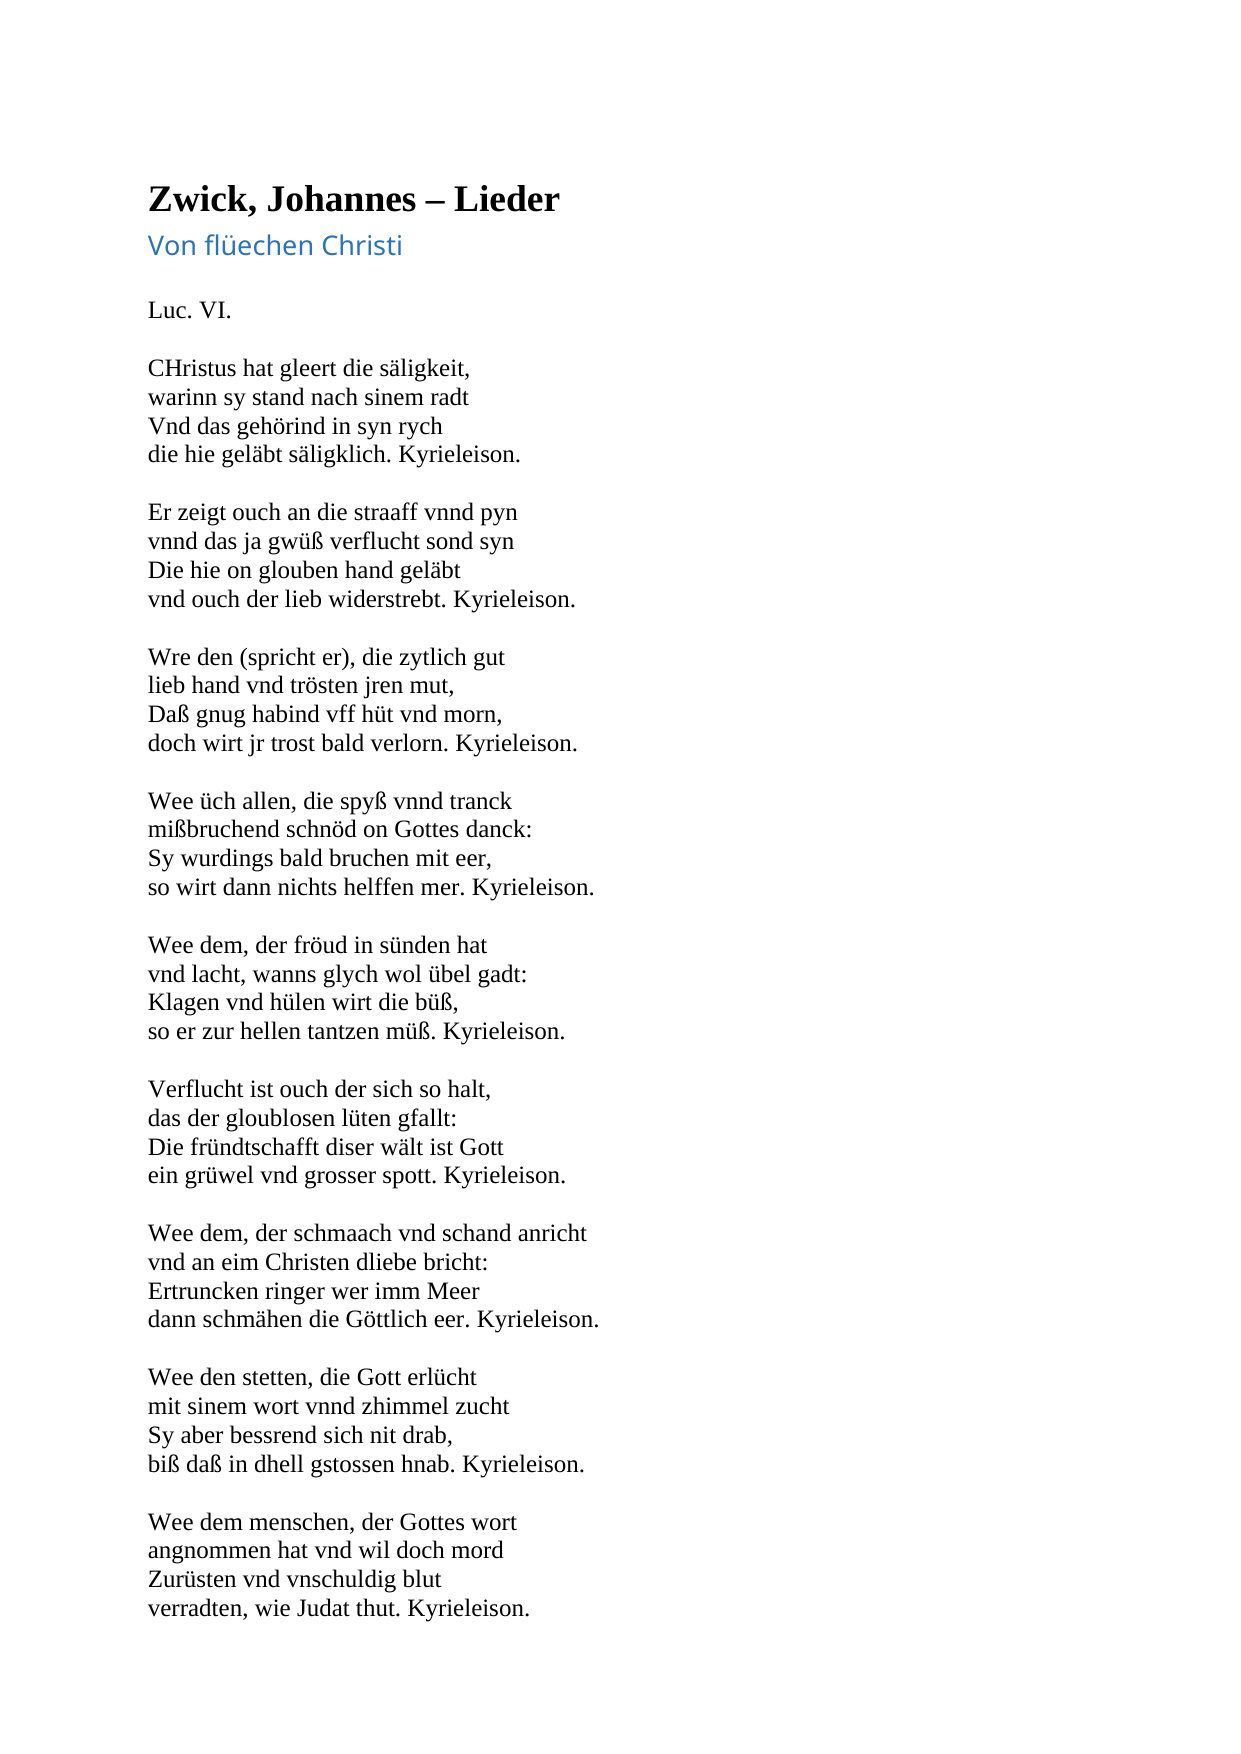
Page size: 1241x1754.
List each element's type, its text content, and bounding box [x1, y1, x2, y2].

text CHristus hat gleert die säligkeit, warinn sy stand nach sinem radt Vnd das gehörind in syn rych die hie geläbt säligklich. Kyrieleison. [148, 353, 1093, 468]
text Luc. VI. [148, 295, 1093, 324]
text Wee dem menschen, der Gottes wort angnommen hat vnd wil doch mord Zurüsten vnd vnschuldig blut verradten, wie Judat thut. Kyrieleison. [148, 1507, 1093, 1622]
text Er zeigt ouch an die straaff vnnd pyn vnnd das ja gwüß verflucht sond syn Die hie on glouben hand geläbt vnd ouch der lieb widerstrebt. Kyrieleison. [148, 497, 1093, 612]
subtitle Zwick, Johannes – Lieder [148, 177, 1093, 220]
text Verflucht ist ouch der sich so halt, das der gloublosen lüten gfallt: Die fründtschafft diser wält ist Gott ein grüwel vnd grosser spott. Kyrieleison. [148, 1074, 1093, 1189]
text Wee üch allen, die spyß vnnd tranck mißbruchend schnöd on Gottes danck: Sy wurdings bald bruchen mit eer, so wirt dann nichts helffen mer. Kyrieleison. [148, 786, 1093, 901]
text Wre den (spricht er), die zytlich gut lieb hand vnd trösten jren mut, Daß gnug habind vff hüt vnd morn, doch wirt jr trost bald verlorn. Kyrieleison. [148, 642, 1093, 757]
text Wee den stetten, die Gott erlücht mit sinem wort vnnd zhimmel zucht Sy aber bessrend sich nit drab, biß daß in dhell gstossen hnab. Kyrieleison. [148, 1362, 1093, 1477]
text Wee dem, der schmaach vnd schand anricht vnd an eim Christen dliebe bricht: Ertruncken ringer wer imm Meer dann schmähen die Göttlich eer. Kyrieleison. [148, 1218, 1093, 1333]
text Wee dem, der fröud in sünden hat vnd lacht, wanns glych wol übel gadt: Klagen vnd hülen wirt die büß, so er zur hellen tantzen müß. Kyrieleison. [148, 930, 1093, 1045]
subtitle Von flüechen Christi [148, 226, 1093, 263]
